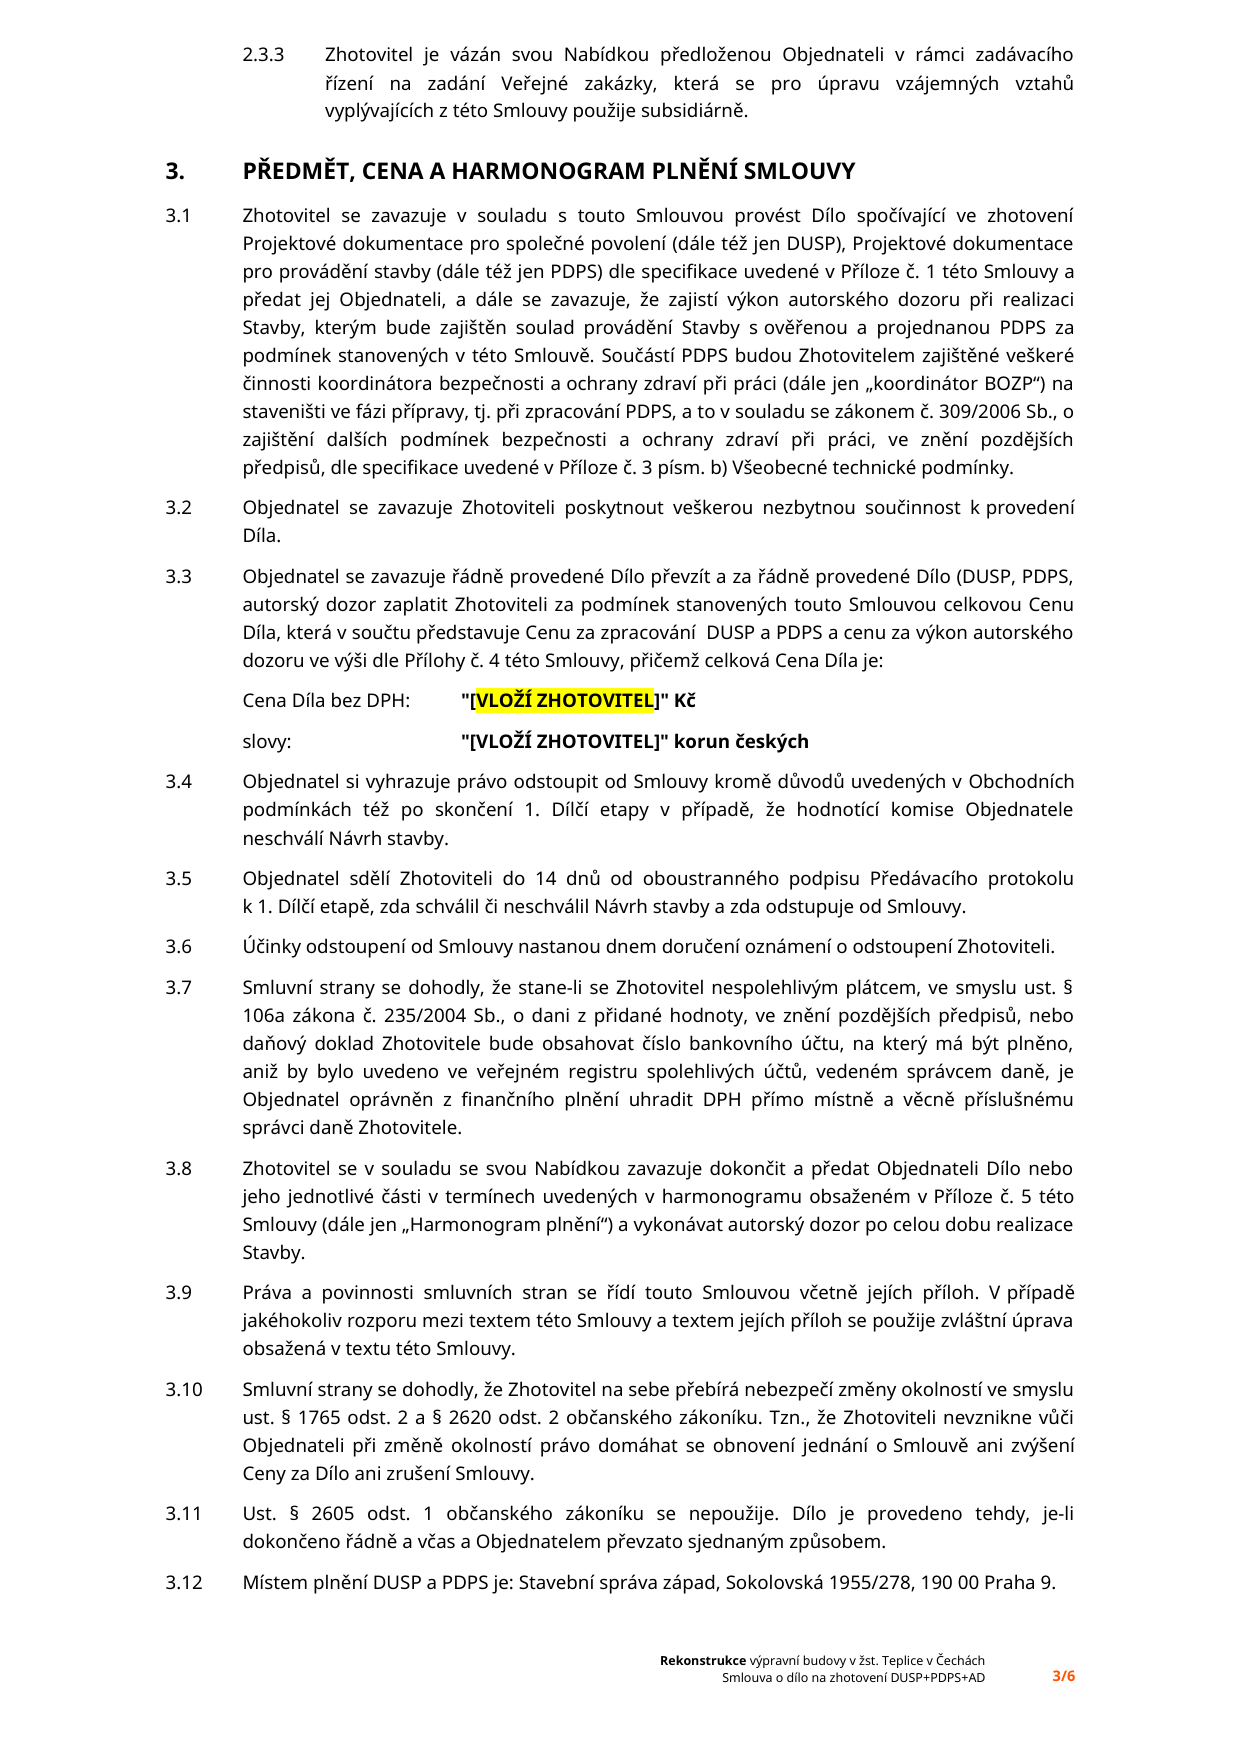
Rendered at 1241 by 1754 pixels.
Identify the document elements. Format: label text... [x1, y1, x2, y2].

text Cena Díla bez DPH: "[VLOŽÍ ZHOTOVITEL]" Kč [654, 688, 1075, 713]
text Smluvní strany se dohodly, že Zhotovitel na sebe přebírá nebezpečí změny okolností ve smyslu ust. § 1765 odst. 2 a § 2620 odst. 2 občanského zákoníku. Tzn., že Zhotoviteli nevznikne vůči Objednateli při změně okolností právo domáhat se obnovení jednání o Smlouvě ani zvýšení Ceny za Dílo ani zrušení Smlouvy. [165, 1376, 1075, 1486]
text Místem plnění DUSP a PDPS je: Stavební správa západ, Sokolovská 1955/278, 190 00 Praha 9. [165, 1569, 1075, 1595]
text slovy: "[VLOŽÍ ZHOTOVITEL]" korun českých [242, 728, 1075, 754]
text Zhotovitel se zavazuje v souladu s touto Smlouvou provést Dílo spočívající ve zhotovení Projektové dokumentace pro společné povolení (dále též jen DUSP), Projektové dokumentace pro provádění stavby (dále též jen PDPS) dle specifikace uvedené v Příloze č. 1 této Smlouvy a předat jej Objednateli, a dále se zavazuje, že zajistí výkon autorského dozoru při realizaci Stavby, kterým bude zajištěn soulad provádění Stavby s ověřenou a projednanou PDPS za podmínek stanovených v této Smlouvě. Součástí PDPS budou Zhotovitelem zajištěné veškeré činnosti koordinátora bezpečnosti a ochrany zdraví při práci (dále jen „koordinátor BOZP“) na staveništi ve fázi přípravy, tj. při zpracování PDPS, a to v souladu se zákonem č. 309/2006 Sb., o zajištění dalších podmínek bezpečnosti a ochrany zdraví při práci, ve znění pozdějších předpisů, dle specifikace uvedené v Příloze č. 3 písm. b) Všeobecné technické podmínky. [165, 202, 1075, 479]
text Cena Díla bez DPH: "[VLOŽÍ ZHOTOVITEL]" Kč [242, 688, 476, 713]
text Objednatel si vyhrazuje právo odstoupit od Smlouvy kromě důvodů uvedených v Obchodních podmínkách též po skončení 1. Dílčí etapy v případě, že hodnotící komise Objednatele neschválí Návrh stavby. [165, 769, 1075, 850]
text Smluvní strany se dohodly, že stane-li se Zhotovitel nespolehlivým plátcem, ve smyslu ust. § 106a zákona č. 235/2004 Sb., o dani z přidané hodnoty, ve znění pozdějších předpisů, nebo daňový doklad Zhotovitele bude obsahovat číslo bankovního účtu, na který má být plněno, aniž by bylo uvedeno ve veřejném registru spolehlivých účtů, vedeném správcem daně, je Objednatel oprávněn z finančního plnění uhradit DPH přímo místně a věcně příslušnému správci daně Zhotovitele. [165, 974, 1075, 1140]
text Objednatel se zavazuje Zhotoviteli poskytnout veškerou nezbytnou součinnost k provedení Díla. [165, 494, 1075, 548]
text Objednatel se zavazuje řádně provedené Dílo převzít a za řádně provedené Dílo (DUSP, PDPS, autorský dozor zaplatit Zhotoviteli za podmínek stanovených touto Smlouvou celkovou Cenu Díla, která v součtu představuje Cenu za zpracování DUSP a PDPS a cenu za výkon autorského dozoru ve výši dle Přílohy č. 4 této Smlouvy, přičemž celková Cena Díla je: [165, 563, 1075, 673]
text Zhotovitel je vázán svou Nabídkou předloženou Objednateli v rámci zadávacího řízení na zadání Veřejné zakázky, která se pro úpravu vzájemných vztahů vyplývajících z této Smlouvy použije subsidiárně. [242, 42, 1075, 123]
text Objednatel sdělí Zhotoviteli do 14 dnů od oboustranného podpisu Předávacího protokolu k 1. Dílčí etapě, zda schválil či neschválil Návrh stavby a zda odstupuje od Smlouvy. [165, 865, 1075, 919]
text Práva a povinnosti smluvních stran se řídí touto Smlouvou včetně jejích příloh. V případě jakéhokoliv rozporu mezi textem této Smlouvy a textem jejích příloh se použije zvláštní úprava obsažená v textu této Smlouvy. [165, 1279, 1075, 1361]
text Zhotovitel se v souladu se svou Nabídkou zavazuje dokončit a předat Objednateli Dílo nebo jeho jednotlivé části v termínech uvedených v harmonogramu obsaženém v Příloze č. 5 této Smlouvy (dále jen „Harmonogram plnění“) a vykonávat autorský dozor po celou dobu realizace Stavby. [165, 1155, 1075, 1264]
text PŘEDMĚT, CENA A HARMONOGRAM PLNĚNÍ SMLOUVY [165, 155, 1075, 186]
text Ust. § 2605 odst. 1 občanského zákoníku se nepoužije. Dílo je provedeno tehdy, je-li dokončeno řádně a včas a Objednatelem převzato sjednaným způsobem. [165, 1501, 1075, 1554]
text Účinky odstoupení od Smlouvy nastanou dnem doručení oznámení o odstoupení Zhotoviteli. [165, 934, 1075, 959]
